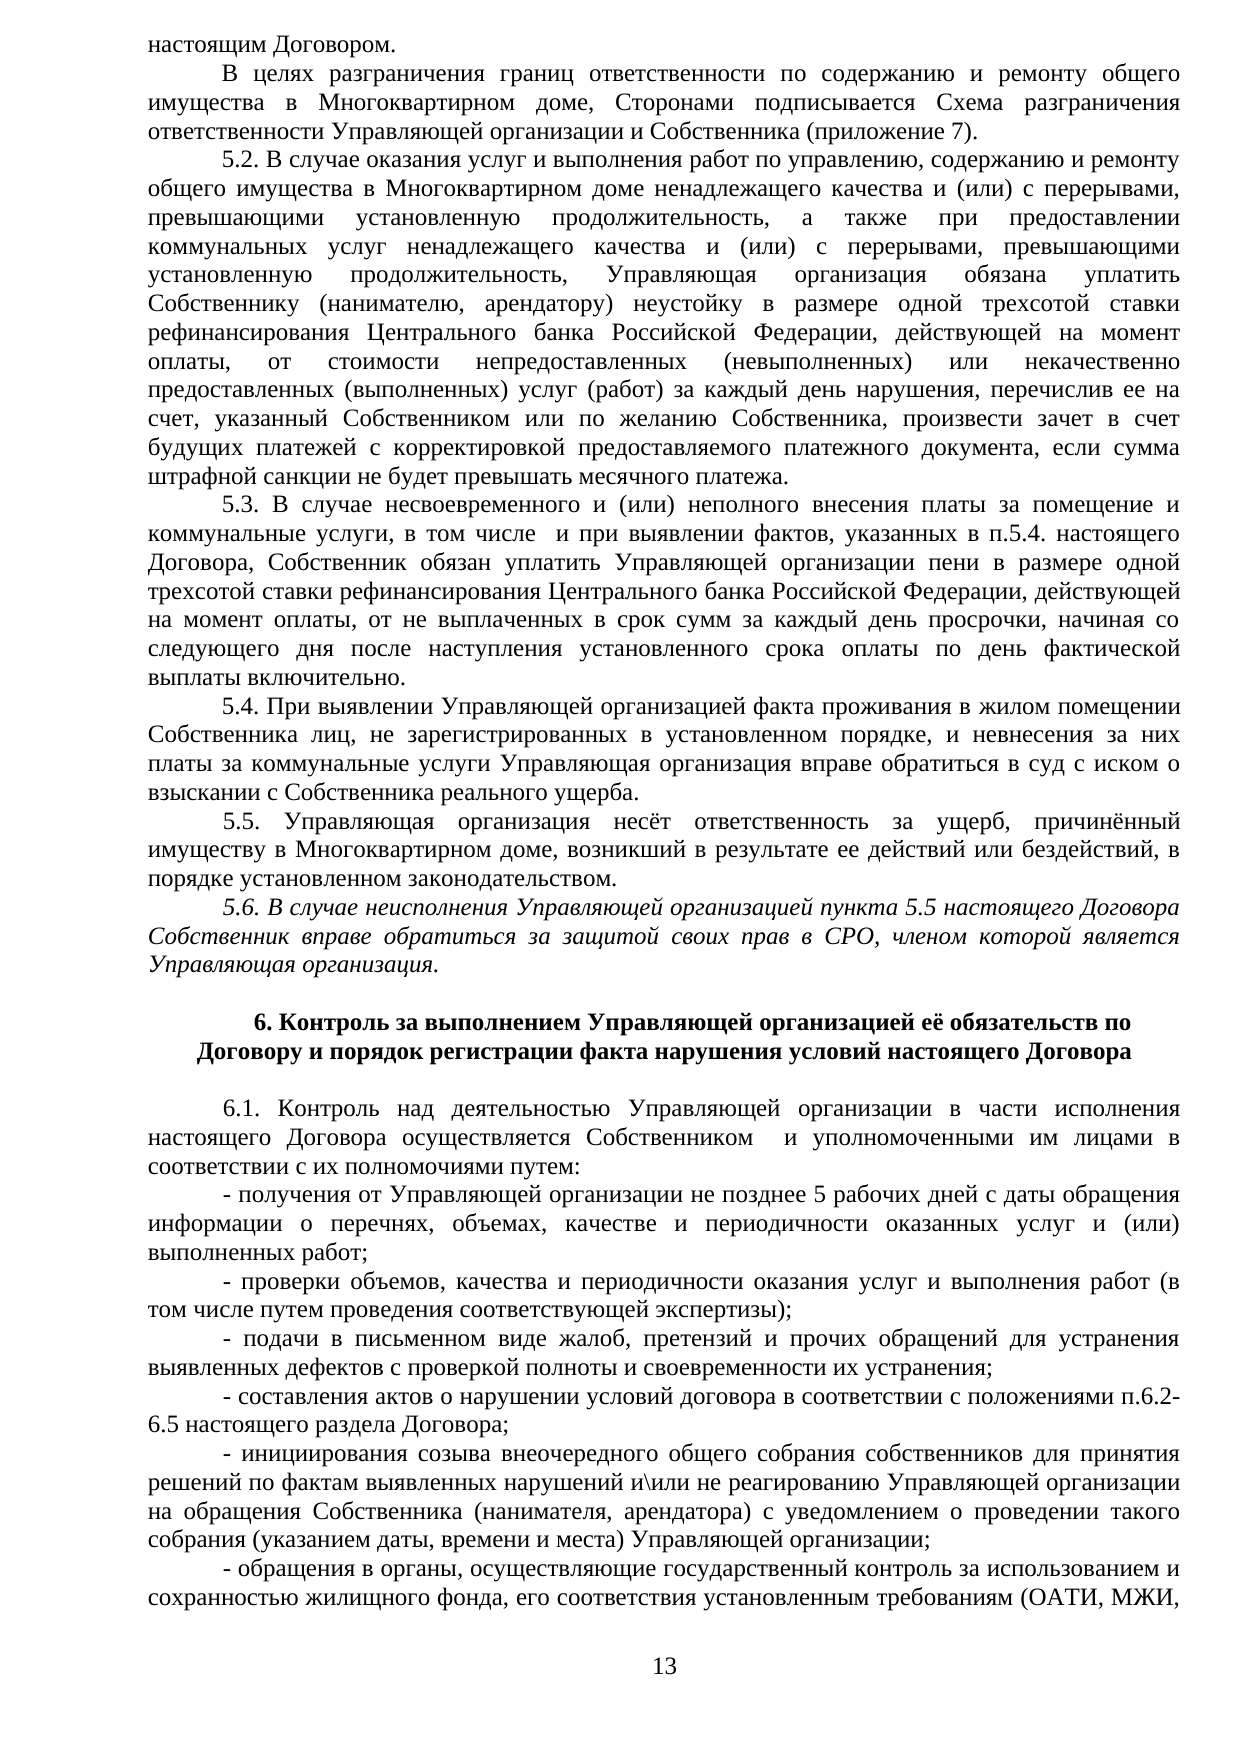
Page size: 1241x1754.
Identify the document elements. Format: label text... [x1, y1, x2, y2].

text В целях разграничения границ ответственности по содержанию и ремонту общего имущества в Многоквартирном доме, Сторонами подписывается Схема разграничения ответственности Управляющей организации и Собственника (приложение 7). [148, 58, 1181, 144]
text 5.5. Управляющая организация несёт ответственность за ущерб, причинённый имуществу в Многоквартирном доме, возникший в результате ее действий или бездействий, в порядке установленном законодательством. [148, 806, 1181, 892]
text 5.2. В случае оказания услуг и выполнения работ по управлению, содержанию и ремонту общего имущества в Многоквартирном доме ненадлежащего качества и (или) с перерывами, превышающими установленную продолжительность, а также при предоставлении коммунальных услуг ненадлежащего качества и (или) с перерывами, превышающими установленную продолжительность, Управляющая организация обязана уплатить Собственнику (нанимателю, арендатору) неустойку в размере одной трехсотой ставки рефинансирования Центрального банка Российской Федерации, действующей на момент оплаты, от стоимости непредоставленных (невыполненных) или некачественно предоставленных (выполненных) услуг (работ) за каждый день нарушения, перечислив ее на счет, указанный Собственником или по желанию Собственника, произвести зачет в счет будущих платежей с корректировкой предоставляемого платежного документа, если сумма штрафной санкции не будет превышать месячного платежа. [148, 144, 1181, 489]
text - подачи в письменном виде жалоб, претензий и прочих обращений для устранения выявленных дефектов с проверкой полноты и своевременности их устранения; [148, 1323, 1181, 1381]
text 5.4. При выявлении Управляющей организацией факта проживания в жилом помещении Собственника лиц, не зарегистрированных в установленном порядке, и невнесения за них платы за коммунальные услуги Управляющая организация вправе обратиться в суд с иском о взыскании с Собственника реального ущерба. [148, 691, 1181, 806]
text 6.1. Контроль над деятельностью Управляющей организации в части исполнения настоящего Договора осуществляется Собственником и уполномоченными им лицами в соответствии с их полномочиями путем: [148, 1093, 1181, 1179]
text - инициирования созыва внеочередного общего собрания собственников для принятия решений по фактам выявленных нарушений и\или не реагированию Управляющей организации на обращения Собственника (нанимателя, арендатора) с уведомлением о проведении такого собрания (указанием даты, времени и места) Управляющей организации; [148, 1438, 1181, 1553]
text - составления актов о нарушении условий договора в соответствии с положениями п.6.2-6.5 настоящего раздела Договора; [148, 1381, 1181, 1438]
text 6. Контроль за выполнением Управляющей организацией её обязательств по Договору и порядок регистрации факта нарушения условий настоящего Договора [148, 1007, 1181, 1064]
text - проверки объемов, качества и периодичности оказания услуг и выполнения работ (в том числе путем проведения соответствующей экспертизы); [148, 1266, 1181, 1323]
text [148, 29, 1181, 58]
text 5.3. В случае несвоевременного и (или) неполного внесения платы за помещение и коммунальные услуги, в том числе и при выявлении фактов, указанных в п.5.4. настоящего Договора, Собственник обязан уплатить Управляющей организации пени в размере одной трехсотой ставки рефинансирования Центрального банка Российской Федерации, действующей на момент оплаты, от не выплаченных в срок сумм за каждый день просрочки, начиная со следующего дня после наступления установленного срока оплаты по день фактической выплаты включительно. [148, 489, 1181, 691]
text 5.6. В случае неисполнения Управляющей организацией пункта 5.5 настоящего Договора Собственник вправе обратиться за защитой своих прав в СРО, членом которой является Управляющая организация. [148, 892, 1181, 978]
text - получения от Управляющей организации не позднее 5 рабочих дней с даты обращения информации о перечнях, объемах, качестве и периодичности оказанных услуг и (или) выполненных работ; [148, 1179, 1181, 1266]
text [148, 1553, 1181, 1611]
